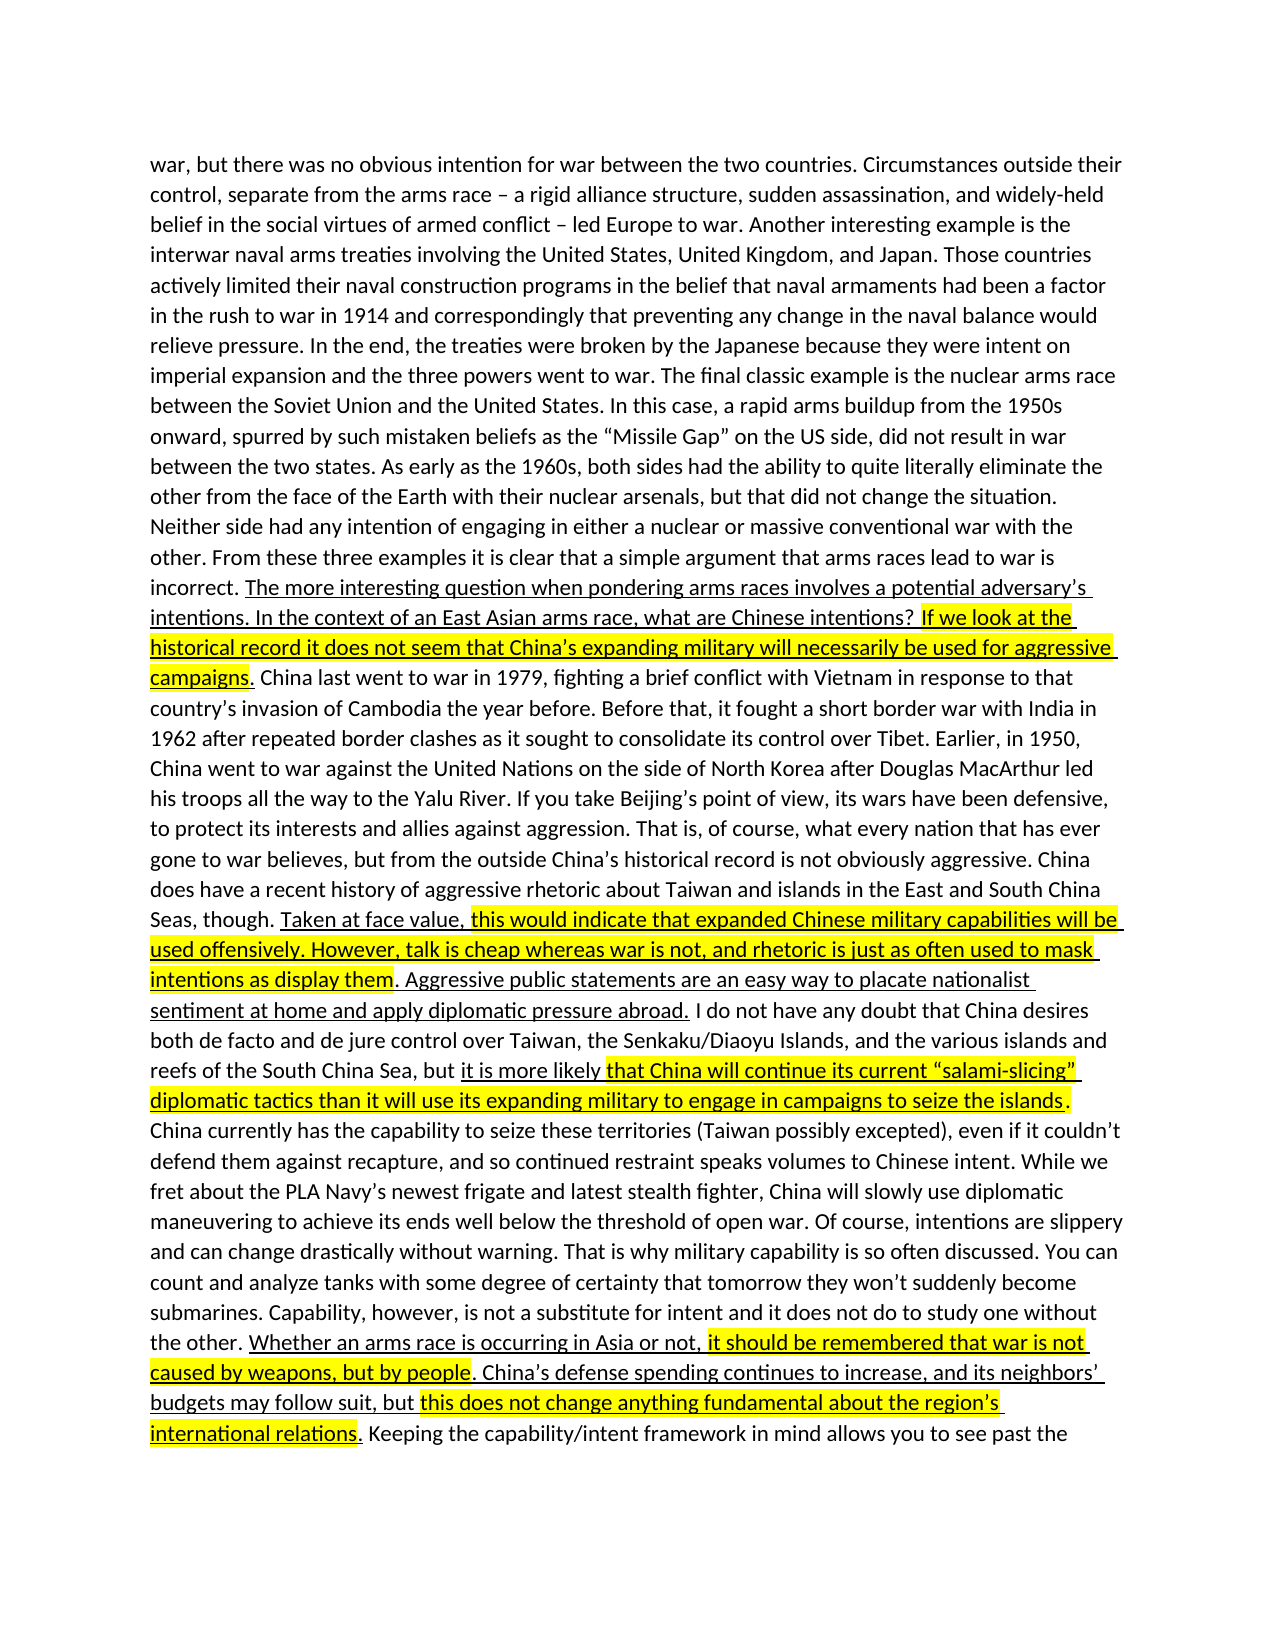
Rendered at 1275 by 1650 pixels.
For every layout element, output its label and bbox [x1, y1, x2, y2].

text [150, 150, 1125, 1447]
